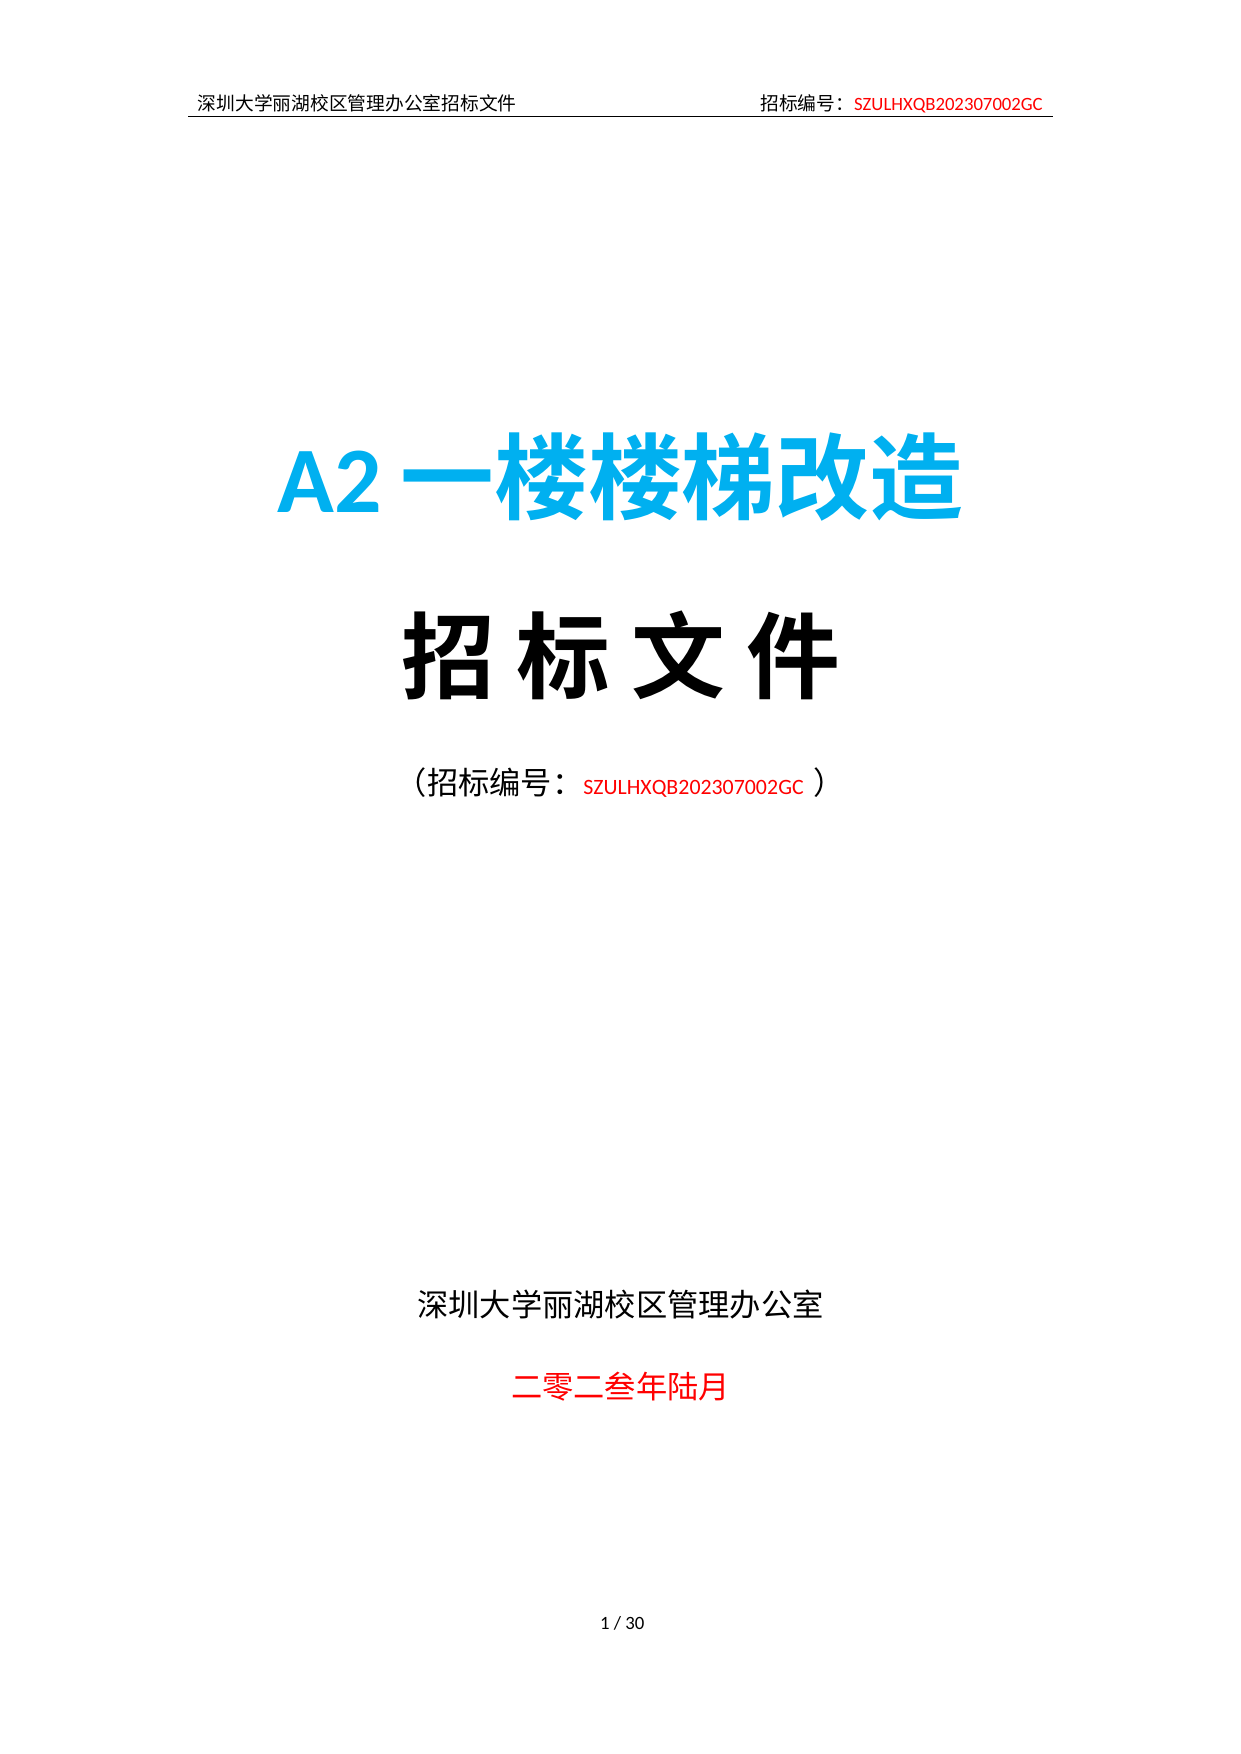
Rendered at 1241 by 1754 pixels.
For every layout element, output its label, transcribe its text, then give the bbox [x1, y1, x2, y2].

text （招标编号：SZULHXQB202307002GC ） [187, 749, 1053, 814]
text 深圳大学丽湖校区管理办公室 [187, 1270, 1053, 1335]
text 招 标 文 件 [187, 569, 1053, 732]
text 二零二叁年陆月 [187, 1352, 1053, 1417]
text A2一楼楼梯改造 [187, 390, 1053, 553]
